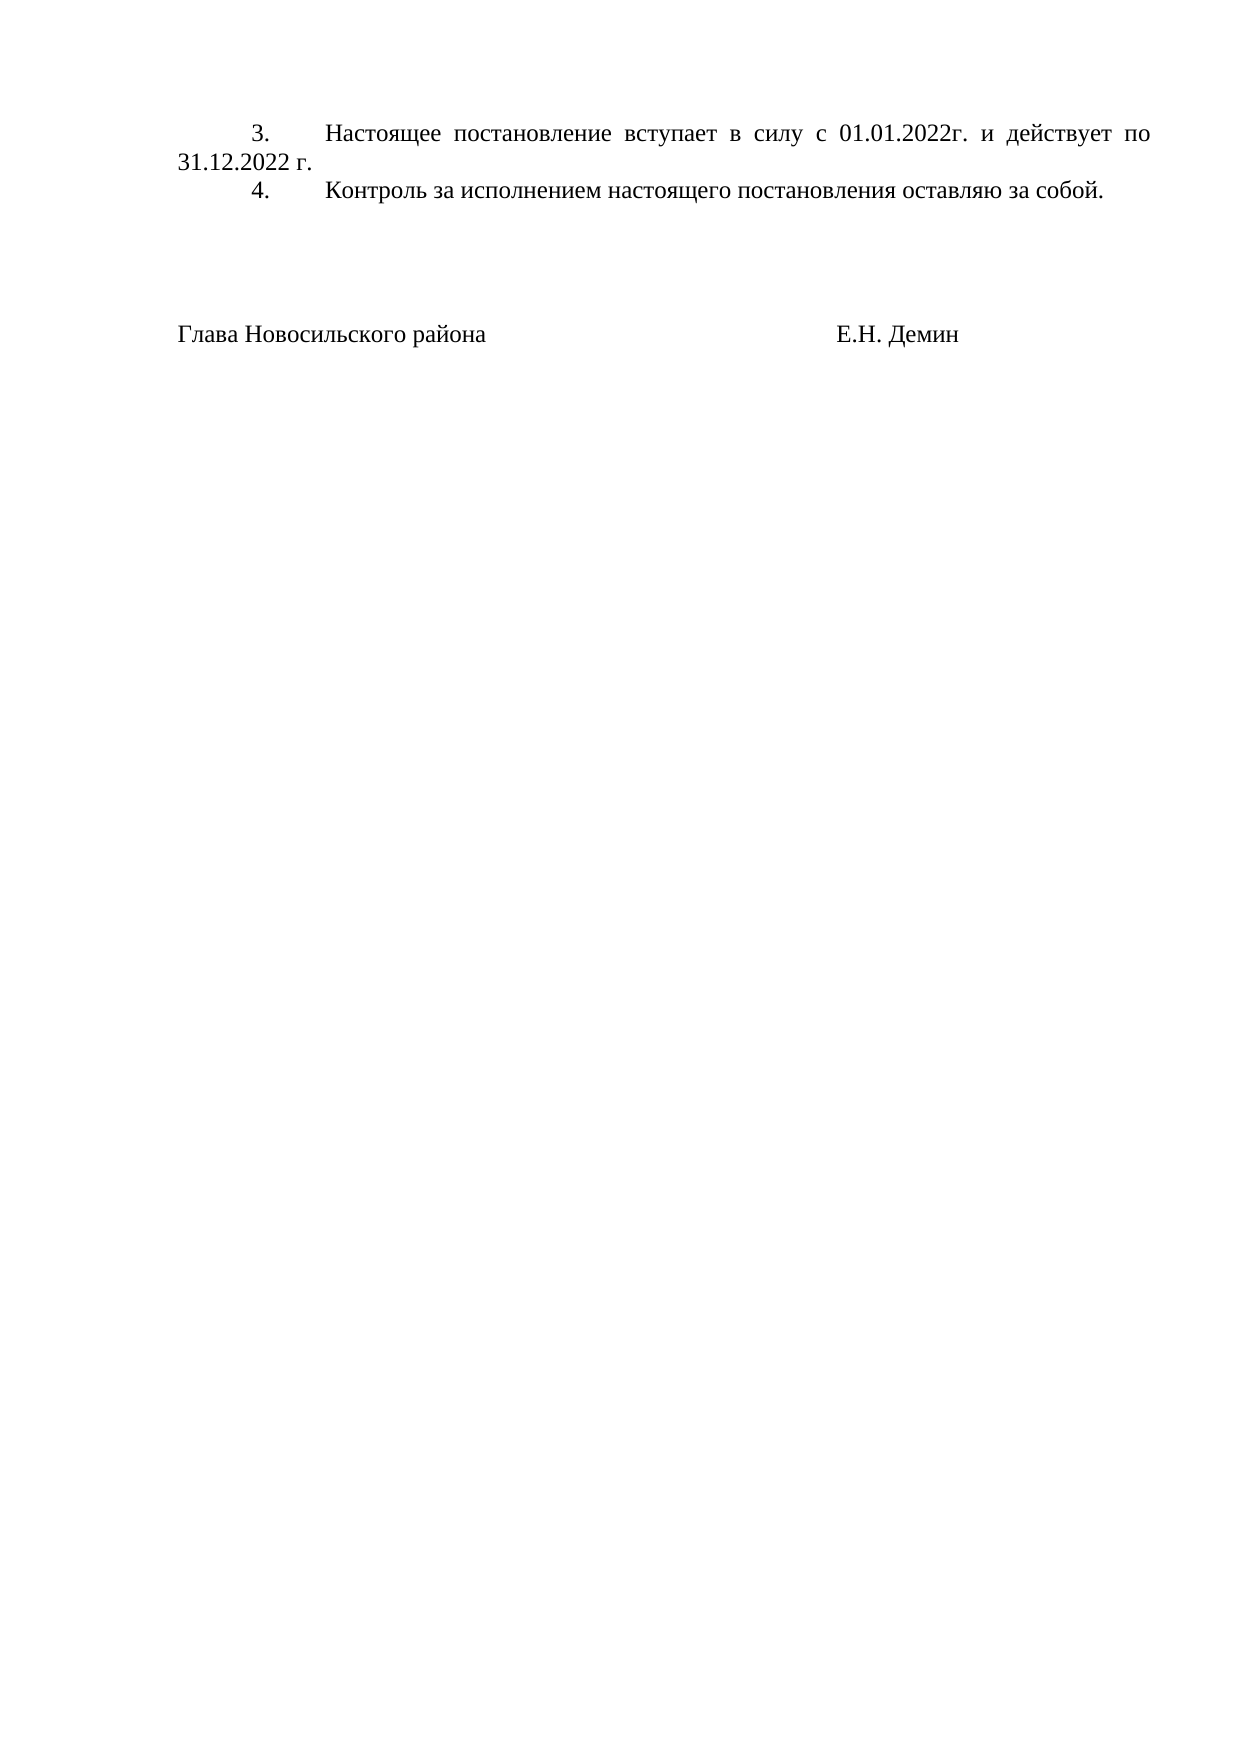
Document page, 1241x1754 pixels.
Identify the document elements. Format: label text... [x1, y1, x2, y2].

list Настоящее постановление вступает в силу с 01.01.2022г. и действует по 31.12.2022 г. [177, 118, 1152, 176]
text Глава Новосильского района Е.Н. Демин [177, 319, 1152, 348]
list Контроль за исполнением настоящего постановления оставляю за собой. [177, 176, 1152, 204]
